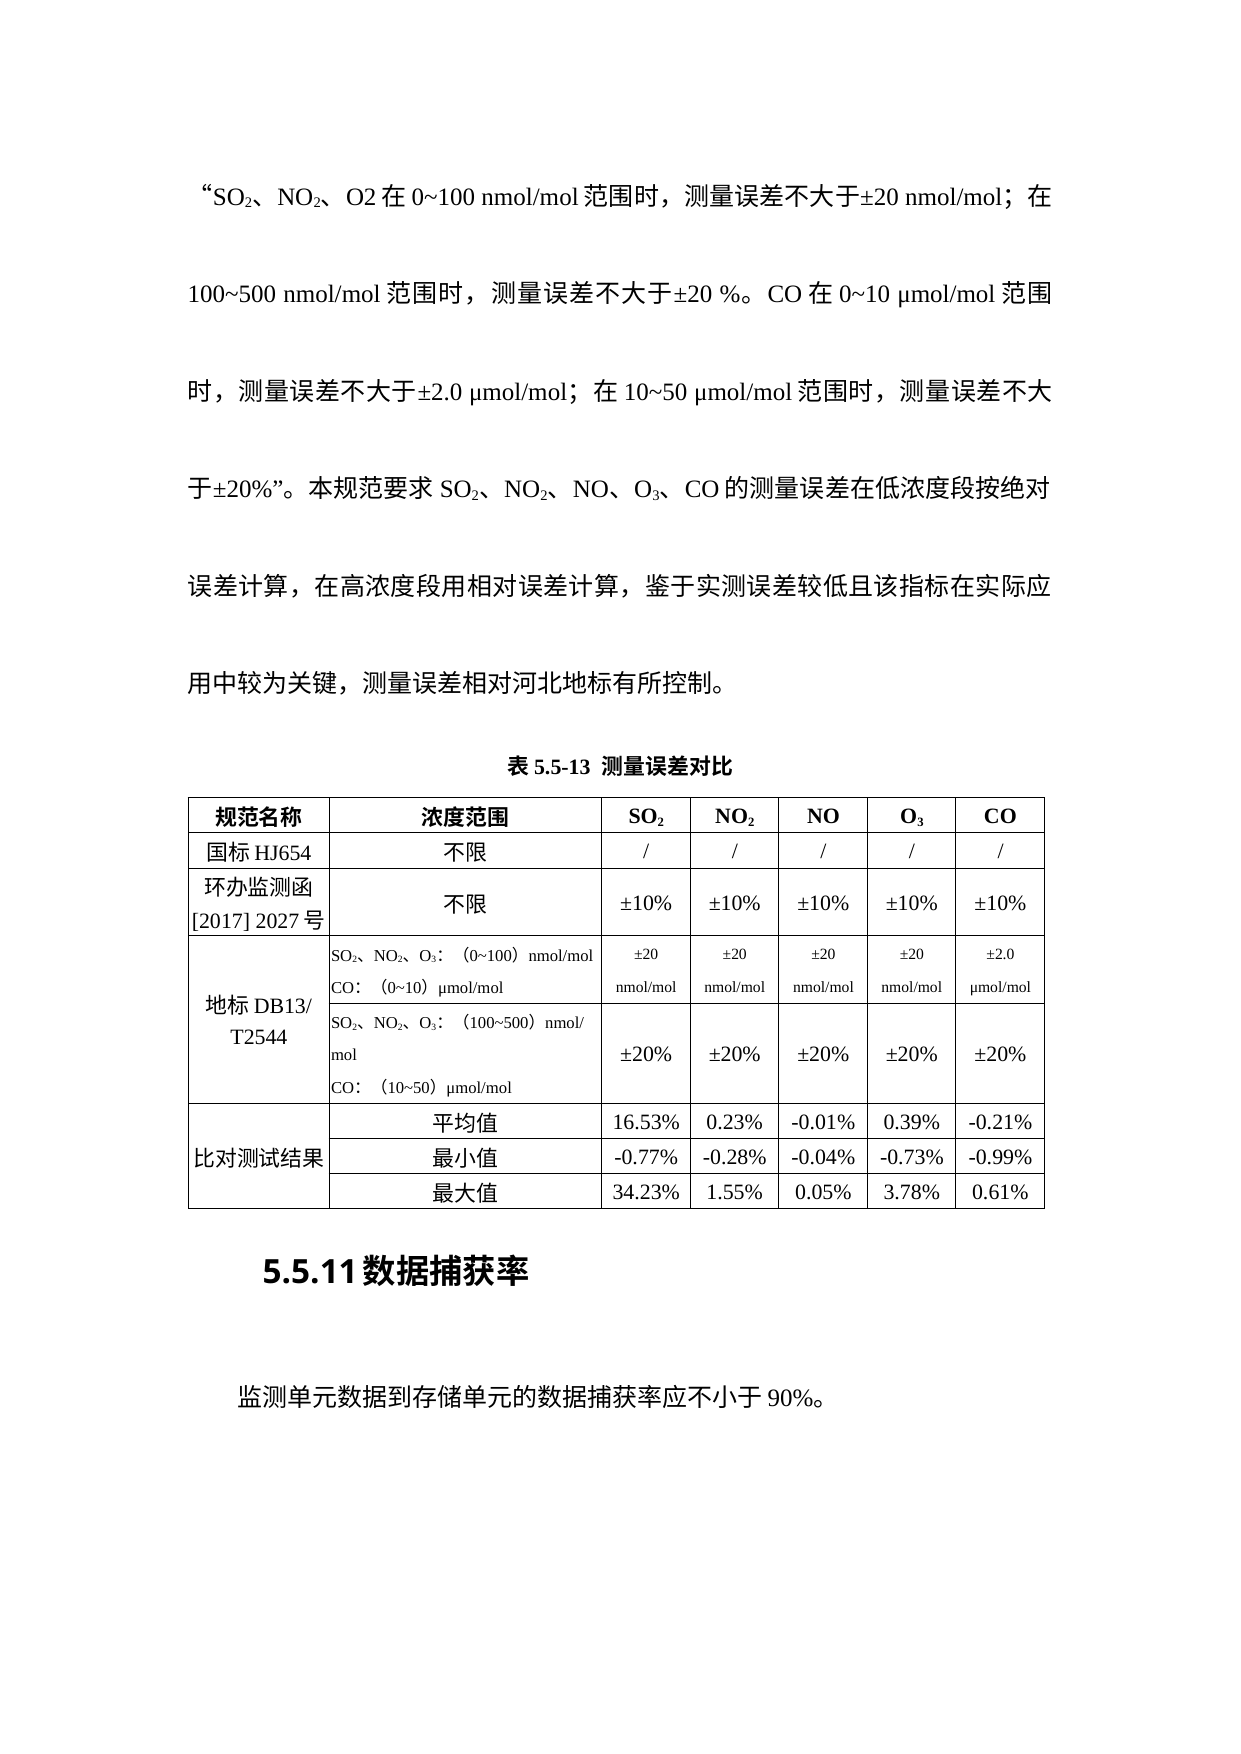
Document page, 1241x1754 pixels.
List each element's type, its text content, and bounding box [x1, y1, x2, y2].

table_cell / [602, 833, 690, 867]
table_cell ±10% [956, 869, 1044, 935]
table_cell ±20% [868, 1004, 955, 1103]
table_cell ±10% [691, 869, 778, 935]
table_cell ±20% [956, 1004, 1044, 1103]
table_cell ±20 nmol/mol [602, 936, 690, 1003]
table_cell 0.39% [868, 1104, 955, 1138]
table_cell / [868, 833, 955, 867]
table_cell 地标DB13/T2544 [189, 936, 329, 1103]
table_cell SO2、NO2、O3：（0~100）nmol/mol CO：（0~10）μmol/mol [330, 936, 601, 1003]
table_cell 环办监测函[2017] 2027号 [189, 869, 329, 935]
table_cell -0.28% [691, 1139, 778, 1173]
table_cell / [956, 833, 1044, 867]
table_cell ±20% [602, 1004, 690, 1103]
table_cell 最大值 [330, 1174, 601, 1208]
table_cell -0.01% [779, 1104, 867, 1138]
table_cell -0.77% [602, 1139, 690, 1173]
table_cell 3.78% [868, 1174, 955, 1208]
table_cell ±20% [691, 1004, 778, 1103]
subtitle 数据捕获率 [262, 1236, 1053, 1301]
table_cell ±10% [779, 869, 867, 935]
table_cell -0.73% [868, 1139, 955, 1173]
table_cell 0.23% [691, 1104, 778, 1138]
table_header 浓度范围 [330, 798, 601, 832]
table_cell 0.05% [779, 1174, 867, 1208]
table_cell SO2、NO2、O3：（100~500）nmol/mol CO：（10~50）μmol/mol [330, 1004, 601, 1103]
table_cell / [779, 833, 867, 867]
table_cell -0.04% [779, 1139, 867, 1173]
table_cell -0.21% [956, 1104, 1044, 1138]
table_header SO2 [602, 798, 690, 832]
table_cell ±20 nmol/mol [691, 936, 778, 1003]
table_cell ±20 nmol/mol [868, 936, 955, 1003]
table_cell 不限 [330, 869, 601, 935]
table_header O3 [868, 798, 955, 832]
table_cell 不限 [330, 833, 601, 867]
table_cell -0.99% [956, 1139, 1044, 1173]
table_cell / [691, 833, 778, 867]
table_cell 1.55% [691, 1174, 778, 1208]
table_cell 16.53% [602, 1104, 690, 1138]
table_header NO2 [691, 798, 778, 832]
text 表5.5-13 测量误差对比 [187, 749, 1053, 781]
table_cell 比对测试结果 [189, 1104, 329, 1208]
table_cell 国标HJ654 [189, 833, 329, 867]
table_cell 平均值 [330, 1104, 601, 1138]
table_cell ±10% [602, 869, 690, 935]
table_cell ±10% [868, 869, 955, 935]
table_cell ±2.0 μmol/mol [956, 936, 1044, 1003]
table_header 规范名称 [189, 798, 329, 832]
table_cell 34.23% [602, 1174, 690, 1208]
table_cell 0.61% [956, 1174, 1044, 1208]
table_header CO [956, 798, 1044, 832]
table_cell ±20 nmol/mol [779, 936, 867, 1003]
text 监测单元数据到存储单元的数据捕获率应不小于90%。 [187, 1363, 1053, 1428]
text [187, 162, 1053, 714]
table_cell ±20% [779, 1004, 867, 1103]
table_cell 最小值 [330, 1139, 601, 1173]
table_header NO [779, 798, 867, 832]
